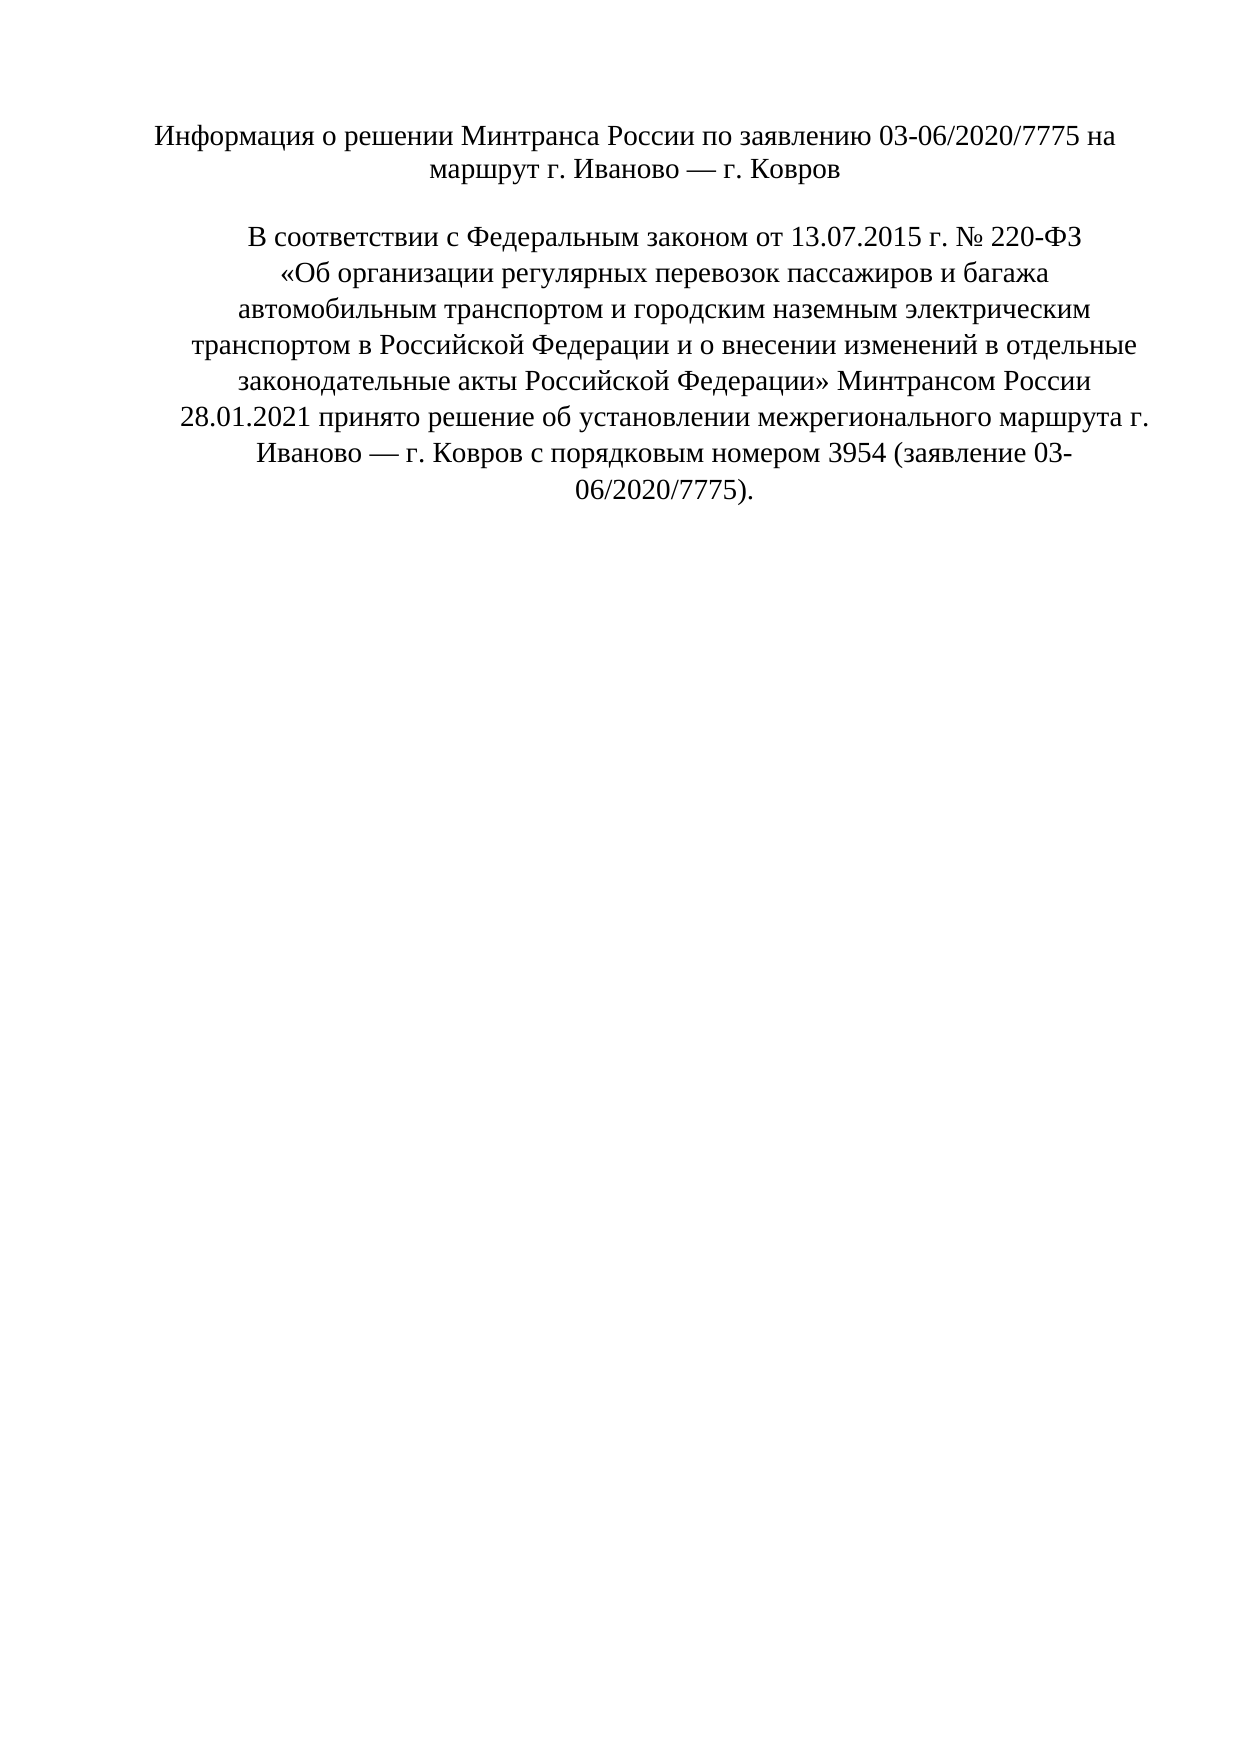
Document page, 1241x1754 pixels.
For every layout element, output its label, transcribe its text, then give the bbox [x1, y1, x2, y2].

text В соответствии с Федеральным законом от 13.07.2015 г. № 220-ФЗ «Об организации регулярных перевозок пассажиров и багажа автомобильным транспортом и городским наземным электрическим транспортом в Российской Федерации и о внесении изменений в отдельные законодательные акты Российской Федерации» Минтрансом России 28.01.2021 принято решение об установлении межрегионального маршрута г. Иваново — г. Ковров с порядковым номером 3954 (заявление 03-06/2020/7775). [177, 219, 1152, 505]
text Информация о решении Минтранса России по заявлению 03-06/2020/7775 на маршрут г. Иваново — г. Ковров [118, 118, 1152, 185]
